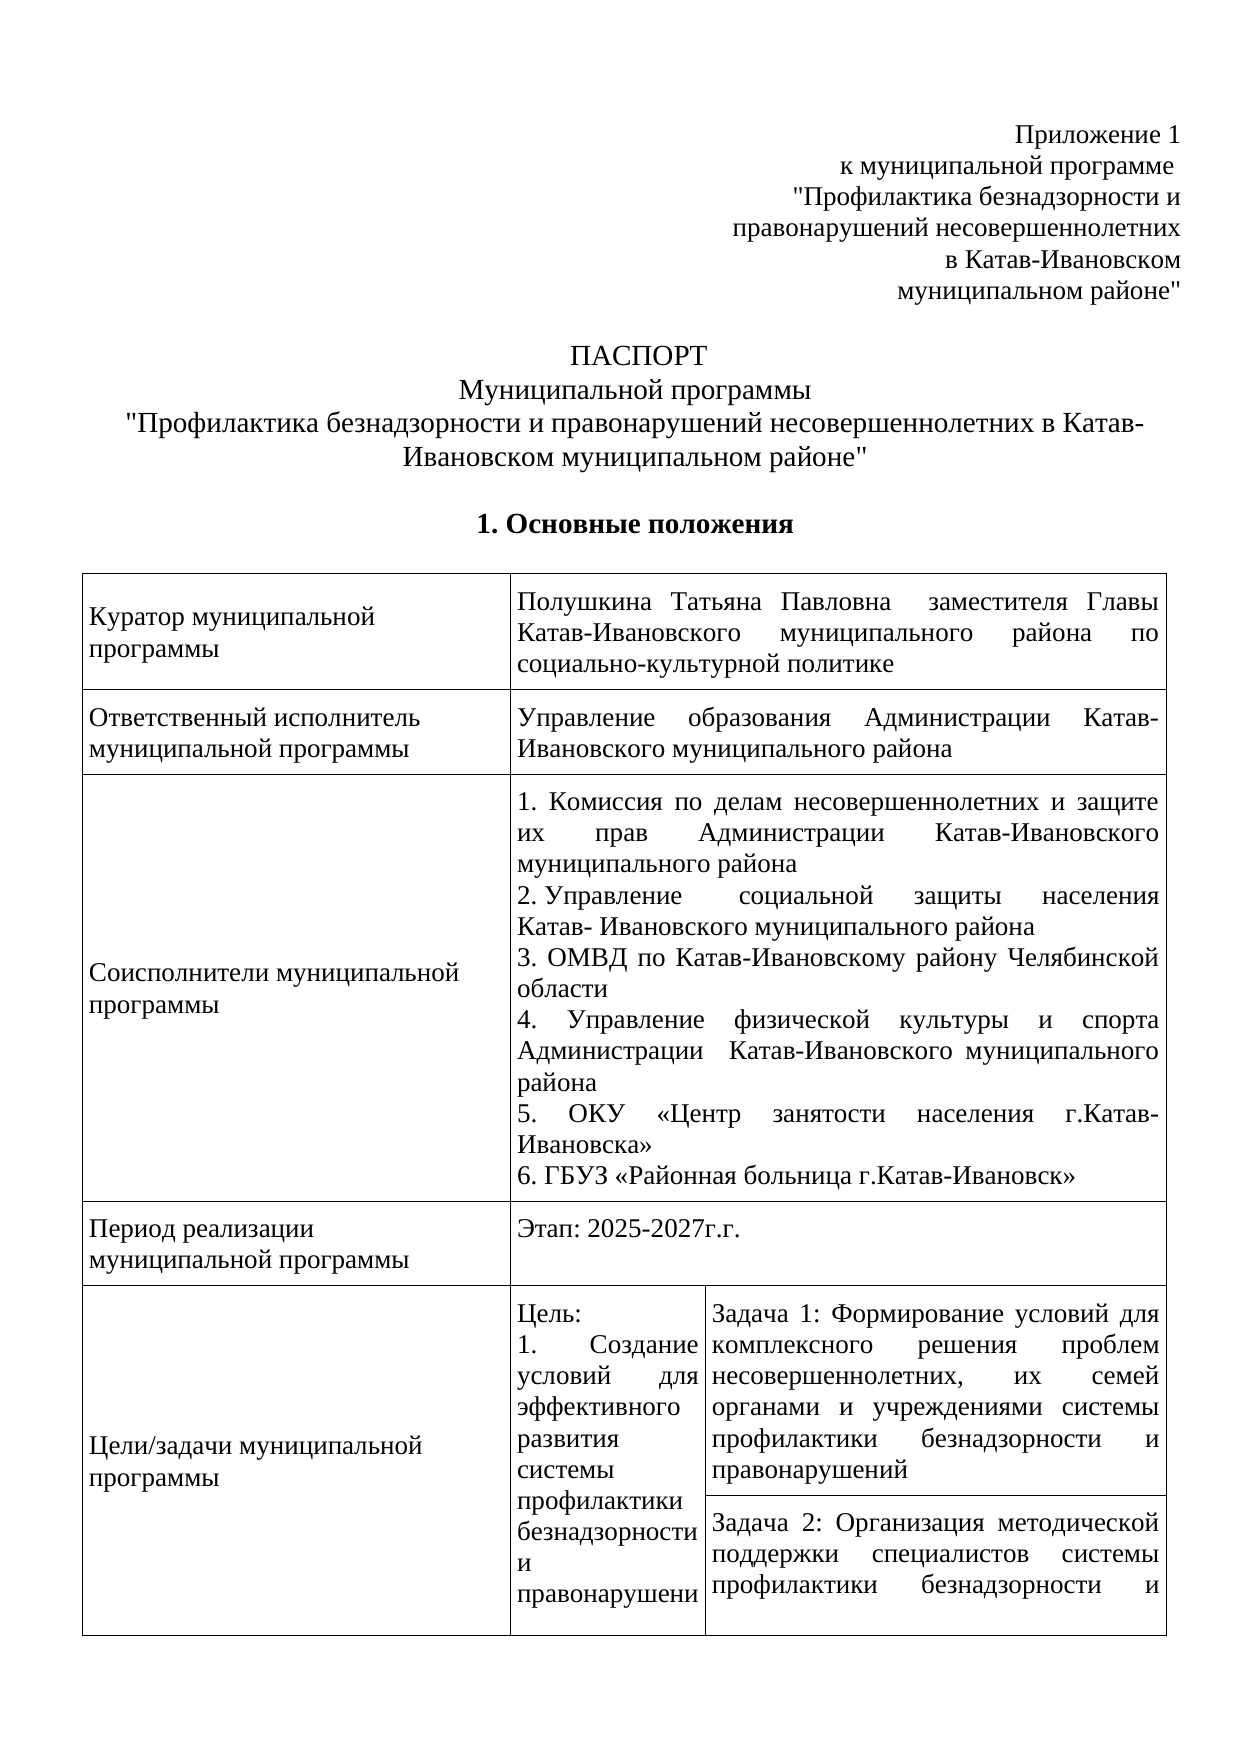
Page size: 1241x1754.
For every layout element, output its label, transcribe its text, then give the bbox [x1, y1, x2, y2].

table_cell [706, 1496, 1166, 1635]
text Муниципальной программы [89, 372, 1181, 406]
text "Профилактика безнадзорности и правонарушений несовершеннолетних в Катав-Ивановском муниципальном районе" [89, 406, 1181, 473]
text 1. Основные положения [89, 506, 1181, 540]
text Приложение 1 [89, 118, 1181, 149]
table_header Полушкина Татьяна Павловна заместителя Главы Катав-Ивановского муниципального района по социально-культурной политике [511, 574, 1166, 689]
table_cell 1. Комиссия по делам несовершеннолетних и защите их прав Администрации Катав-Ивановского муниципального района 2. Управление социальной защиты населения Катав- Ивановского муниципального района 3. ОМВД по Катав-Ивановскому району Челябинской области 4. Управление физической культуры и спорта Администрации Катав-Ивановского муниципального района 5. ОКУ «Центр занятости населения г.Катав-Ивановска» 6. ГБУЗ «Районная больница г.Катав-Ивановск» [511, 775, 1166, 1201]
text муниципальном районе" [89, 274, 1181, 305]
text в Катав-Ивановском [89, 243, 1181, 274]
table_cell Цели/задачи муниципальной программы [83, 1286, 510, 1635]
text ПАСПОРТ [89, 338, 1181, 372]
table_header Куратор муниципальной программы [83, 574, 510, 689]
text правонарушений несовершеннолетних [89, 212, 1181, 243]
table_cell Задача 1: Формирование условий для комплексного решения проблем несовершеннолетних, их семей органами и учреждениями системы профилактики безнадзорности и правонарушений [706, 1286, 1166, 1494]
text "Профилактика безнадзорности и [89, 180, 1181, 212]
table_cell Управление образования Администрации Катав-Ивановского муниципального района [511, 690, 1166, 774]
table_cell Период реализации муниципальной программы [83, 1202, 510, 1285]
table_cell Соисполнители муниципальной программы [83, 775, 510, 1201]
table_cell Цель: 1. Создание условий для эффективного развития системы профилактики безнадзорности и правонарушений несовершеннолетних [511, 1286, 705, 1635]
text к муниципальной программе [89, 149, 1181, 180]
table_cell Этап: 2025-2027г.г. [511, 1202, 1166, 1285]
table_cell Ответственный исполнитель муниципальной программы [83, 690, 510, 774]
